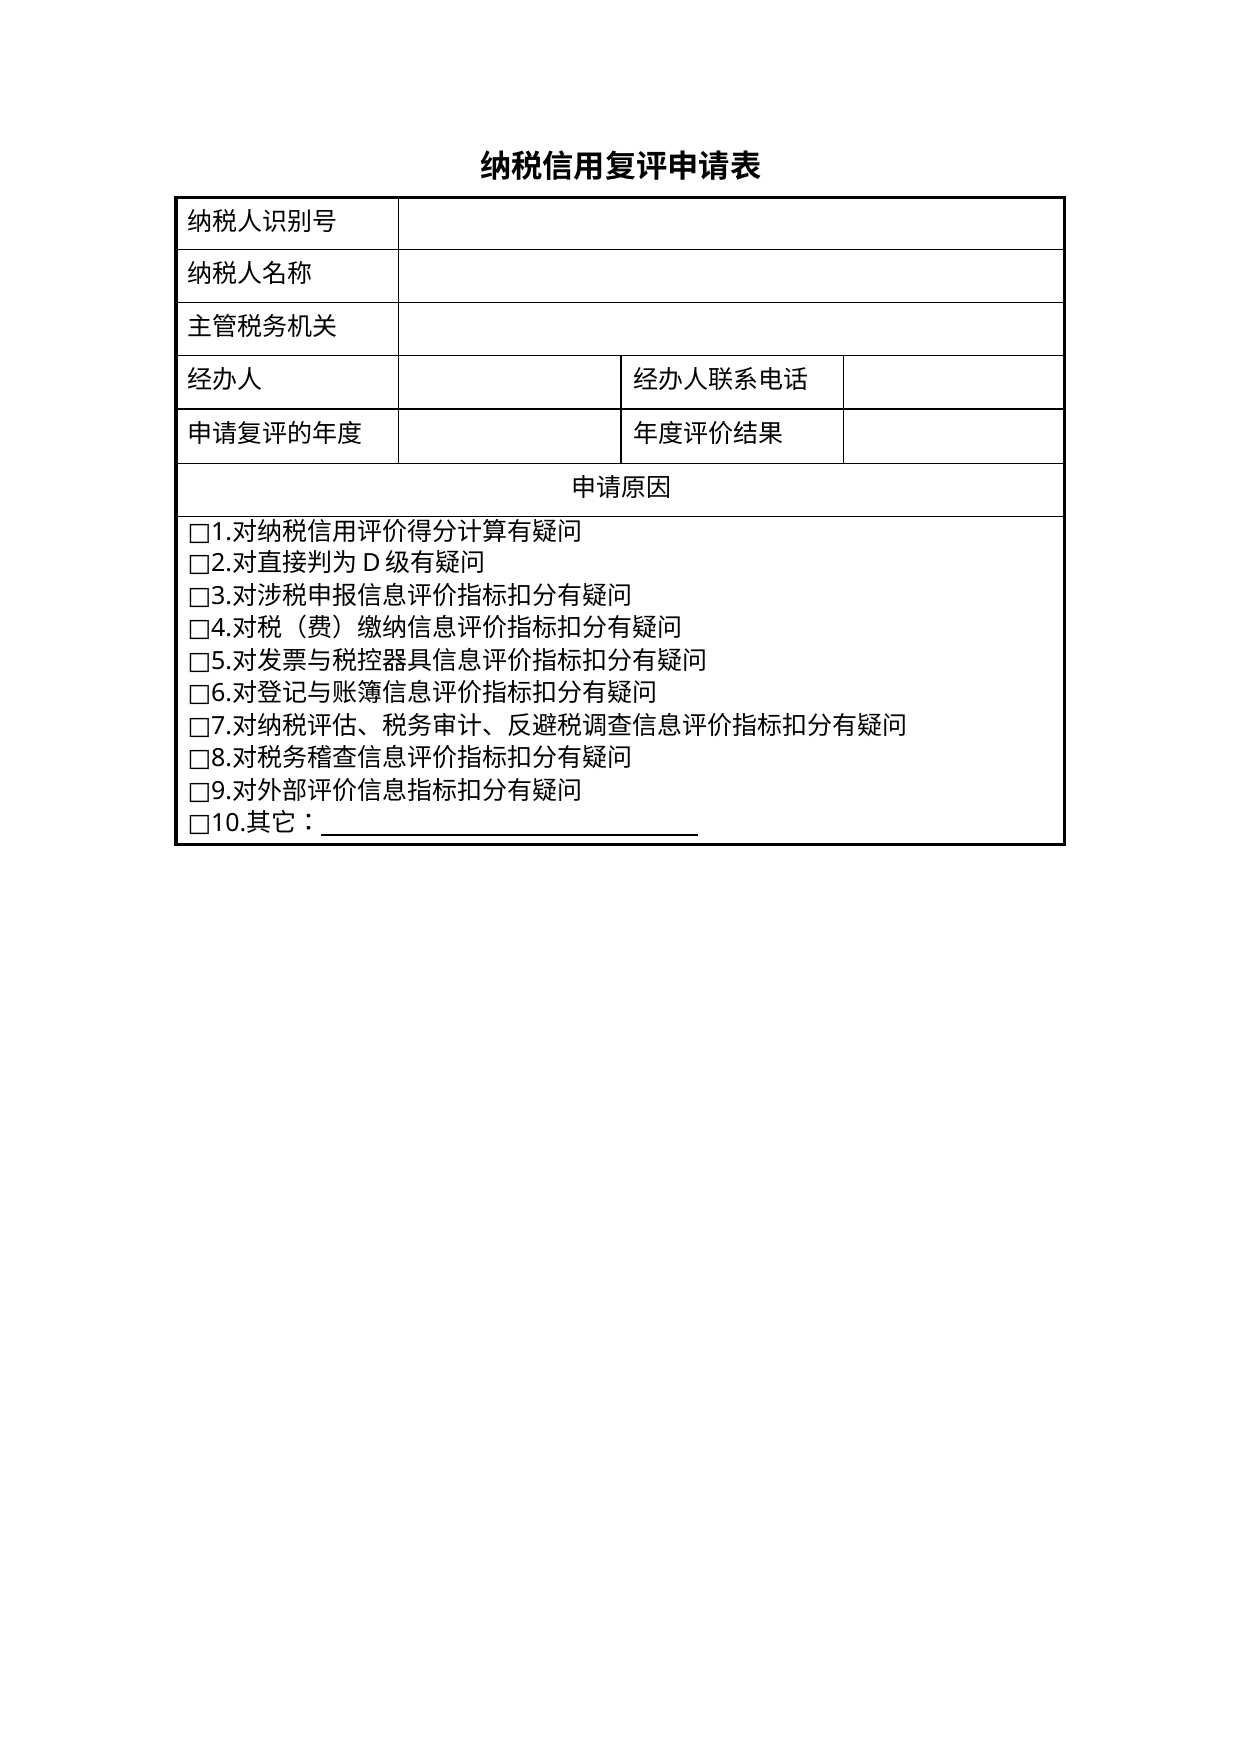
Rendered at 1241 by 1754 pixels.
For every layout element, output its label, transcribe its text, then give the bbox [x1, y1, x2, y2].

table_cell 主管税务机关 [178, 303, 398, 355]
table_cell [399, 356, 620, 408]
table_cell 申请复评的年度 [178, 410, 398, 462]
table_cell [399, 303, 1063, 355]
table_cell [844, 410, 1063, 462]
text 纳税信用复评申请表 [162, 144, 1078, 187]
table_cell 纳税人名称 [178, 250, 398, 302]
table_cell 经办人 [178, 356, 398, 408]
table_cell [399, 410, 620, 462]
table_cell [844, 356, 1063, 408]
table_cell [399, 250, 1063, 302]
table_cell 年度评价结果 [622, 410, 843, 462]
table_cell 申请原因 [178, 464, 1063, 516]
table_header 纳税人识别号 [178, 199, 398, 248]
table_header [399, 199, 1063, 248]
table_cell □1.对纳税信用评价得分计算有疑问 □2.对直接判为D级有疑问 □3.对涉税申报信息评价指标扣分有疑问 □4.对税（费）缴纳信息评价指标扣分有疑问 □5.对发票与税控器具信息评价指标扣分有疑问 □6.对登记与账簿信息评价指标扣分有疑问 □7.对纳税评估、税务审计、反避税调查信息评价指标扣分有疑问 □8.对税务稽查信息评价指标扣分有疑问 □9.对外部评价信息指标扣分有疑问 □10.其它： [178, 517, 1063, 843]
table_cell 经办人联系电话 [622, 356, 843, 408]
